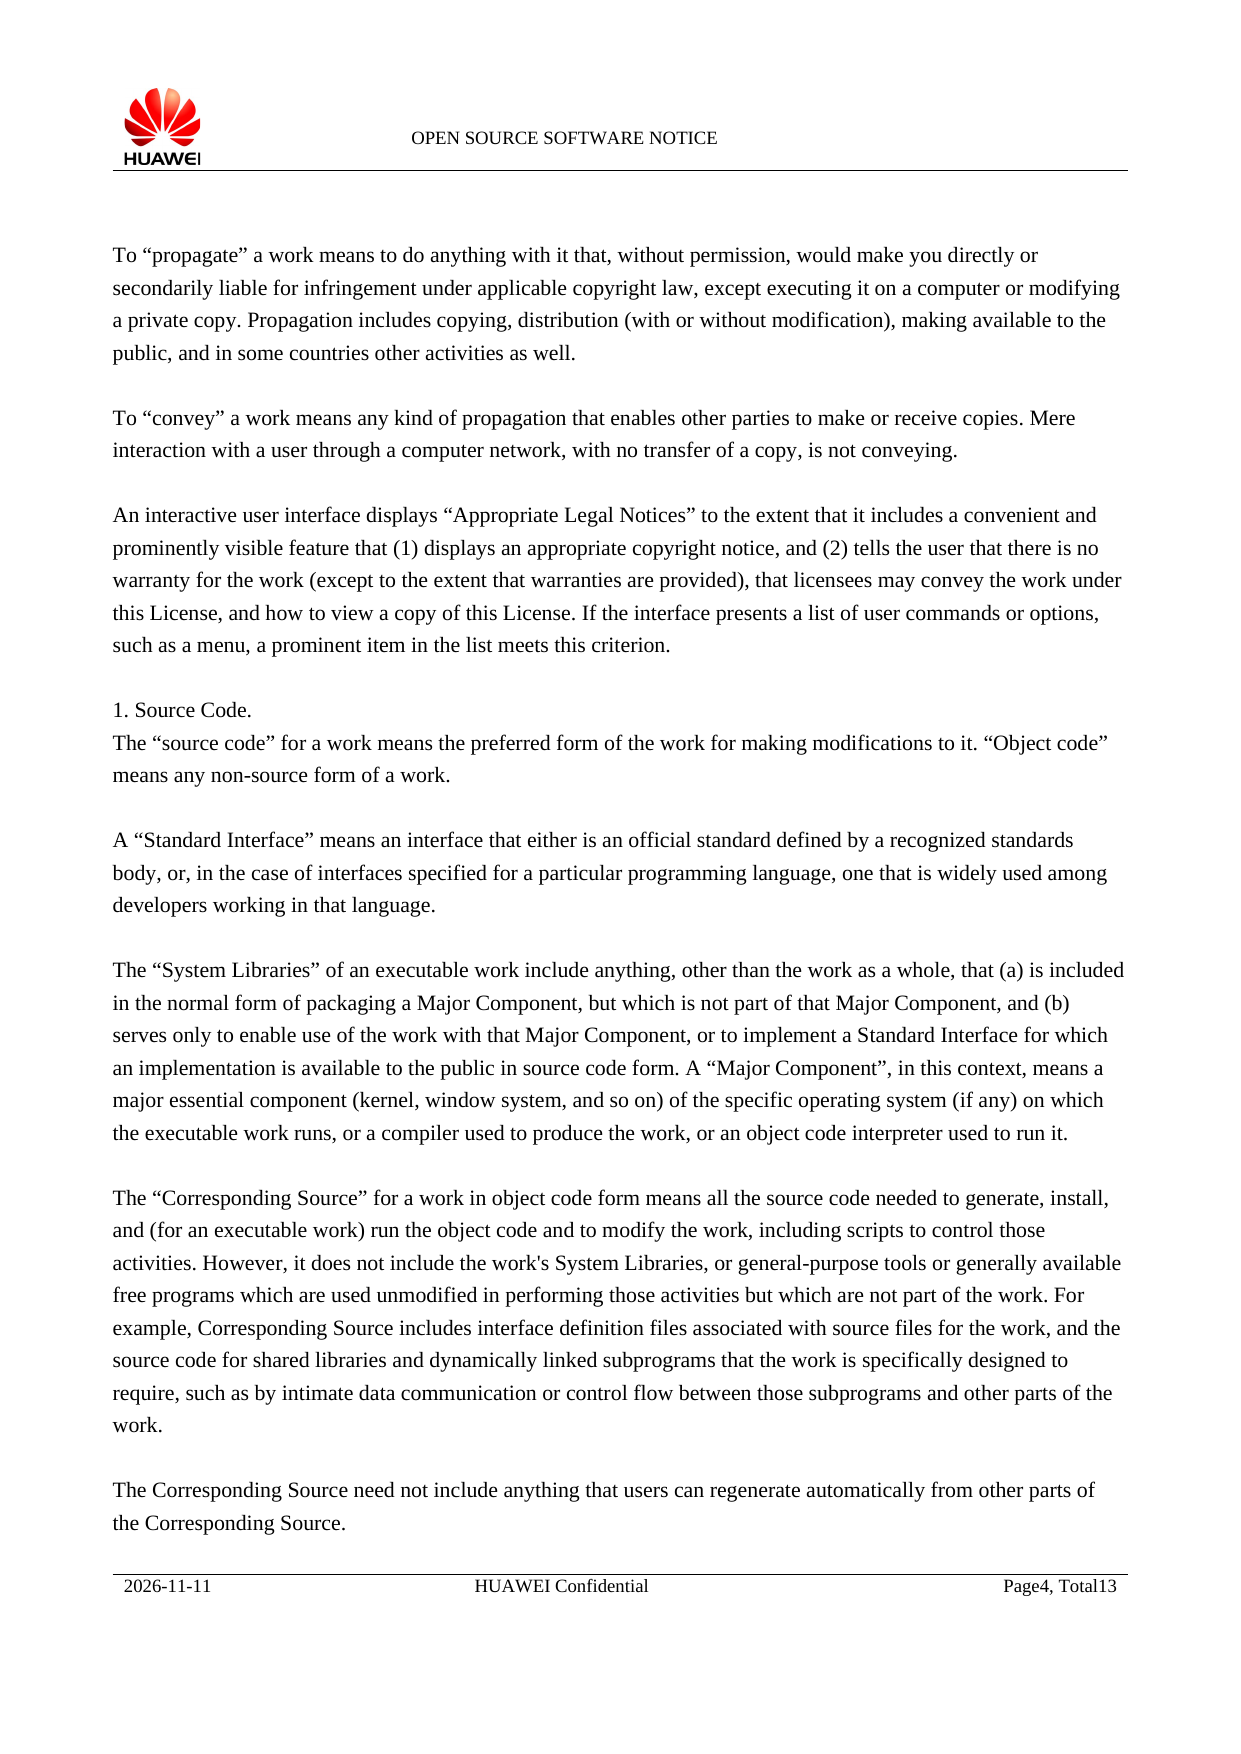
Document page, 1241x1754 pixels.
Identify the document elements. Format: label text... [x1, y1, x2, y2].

picture [124, 88, 201, 165]
